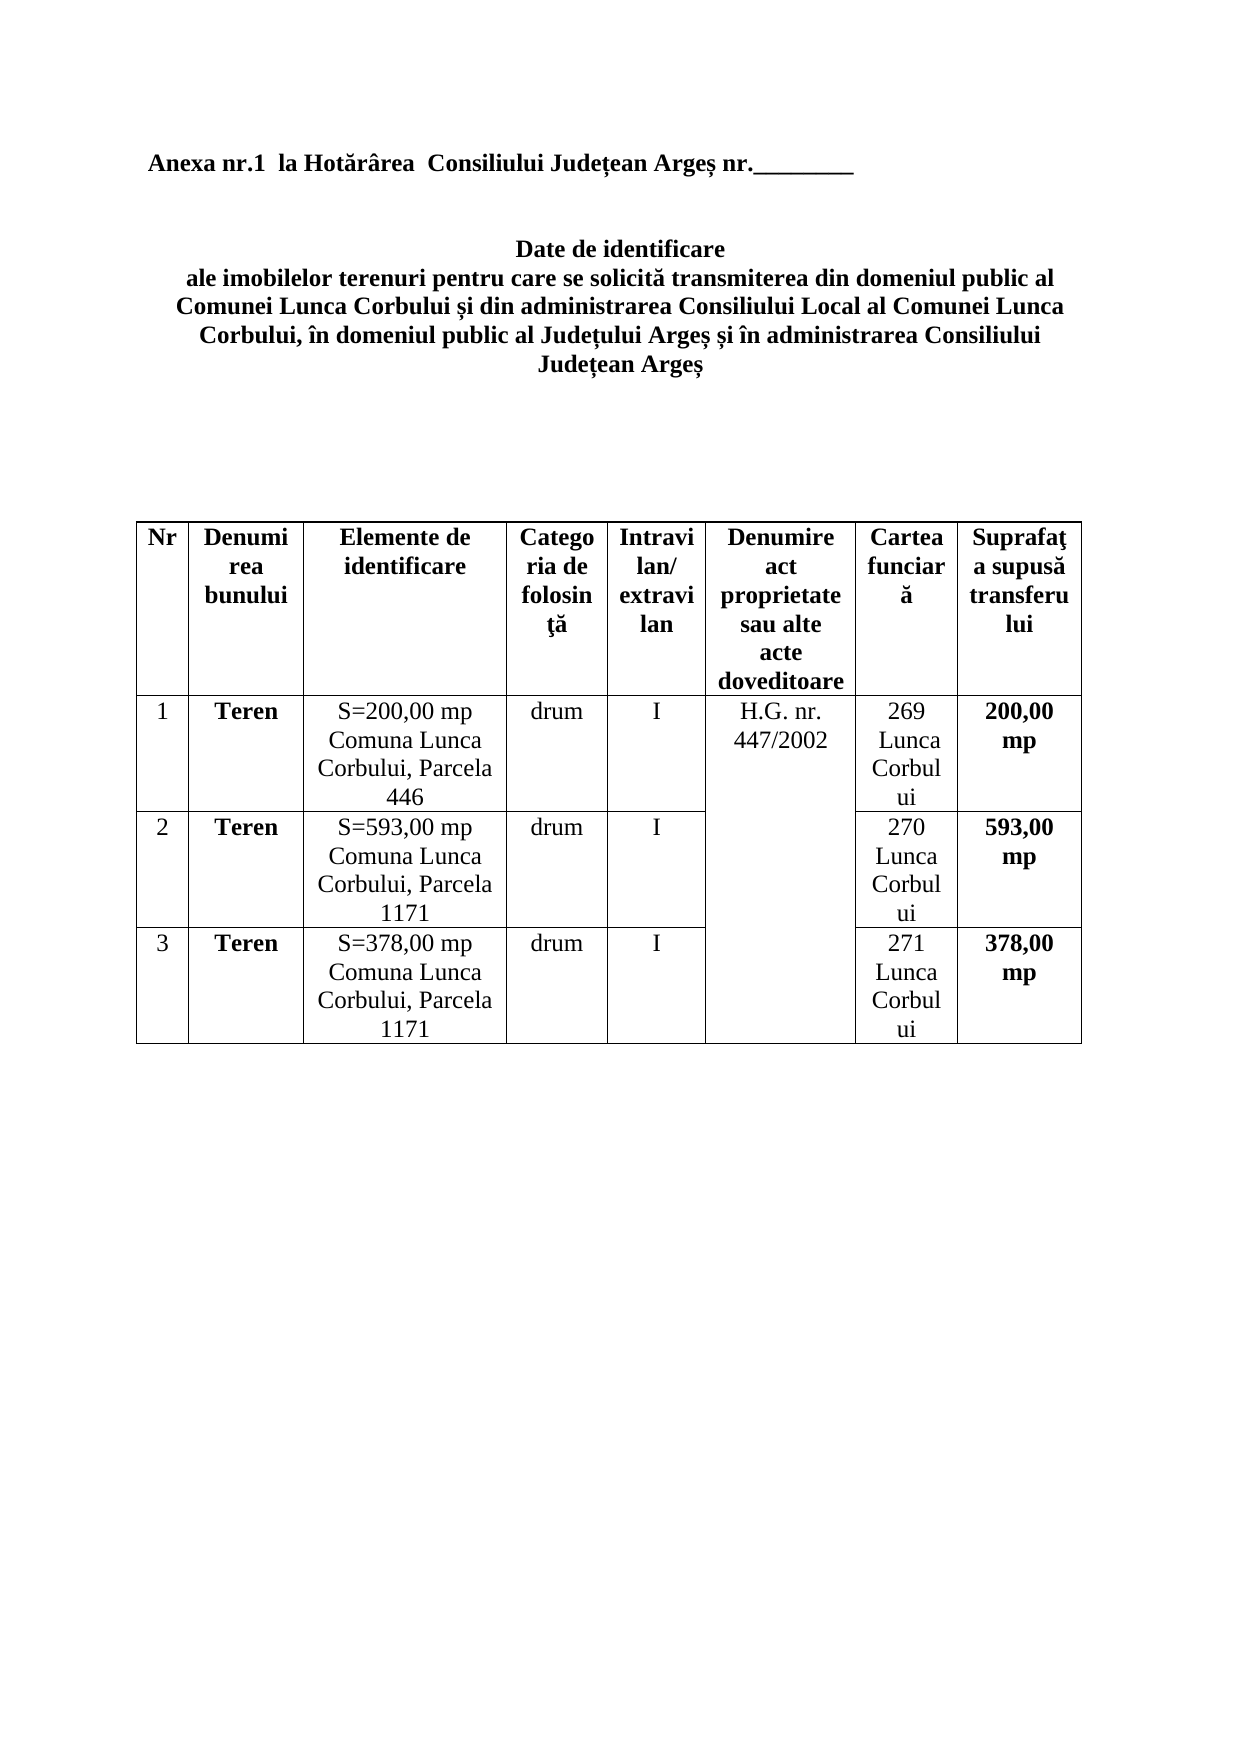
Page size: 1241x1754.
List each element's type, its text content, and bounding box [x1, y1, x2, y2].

table_cell drum [507, 812, 607, 927]
text Anexa nr.1 la Hotărârea Consiliului Județean Argeș nr.________ [148, 148, 1093, 176]
table_cell 269 Lunca Corbului [856, 696, 957, 811]
table_header Elemente de identificare [304, 523, 506, 695]
table_cell 378,00 mp [958, 928, 1081, 1043]
text ale imobilelor terenuri pentru care se solicită transmiterea din domeniul public al Comunei Lunca Corbului și din administrarea Consiliului Local al Comunei Lunca Corbului, în domeniul public al Județului Argeș și în administrarea Consiliului Județean Argeș [148, 263, 1093, 378]
table_header Nr [137, 523, 188, 695]
table_cell drum [507, 928, 607, 1043]
table_cell Teren [189, 696, 303, 811]
table_cell drum [507, 696, 607, 811]
table_cell S=200,00 mp Comuna Lunca Corbului, Parcela 446 [304, 696, 506, 811]
table_cell H.G. nr. 447/2002 [706, 696, 855, 1043]
table_cell 3 [137, 928, 188, 1043]
table_cell 200,00 mp [958, 696, 1081, 811]
table_cell S=378,00 mp Comuna Lunca Corbului, Parcela 1171 [304, 928, 506, 1043]
table_header Denumirea bunului [189, 523, 303, 695]
table_cell Teren [189, 928, 303, 1043]
table_cell I [608, 928, 705, 1043]
table_cell S=593,00 mp Comuna Lunca Corbului, Parcela 1171 [304, 812, 506, 927]
table_header Cartea funciară [856, 523, 957, 695]
table_cell Teren [189, 812, 303, 927]
table_cell 1 [137, 696, 188, 811]
text Date de identificare [148, 234, 1093, 263]
table_cell 270 Lunca Corbului [856, 812, 957, 927]
table_cell 593,00 mp [958, 812, 1081, 927]
table_cell I [608, 696, 705, 811]
table_header Categoria de folosinţă [507, 523, 607, 695]
table_cell 271 Lunca Corbului [856, 928, 957, 1043]
table_header Denumire act proprietate sau alte acte doveditoare [706, 523, 855, 695]
table_cell 2 [137, 812, 188, 927]
table_cell I [608, 812, 705, 927]
table_header Suprafaţa supusă transferului [958, 523, 1081, 695]
table_header Intravilan/ extravilan [608, 523, 705, 695]
